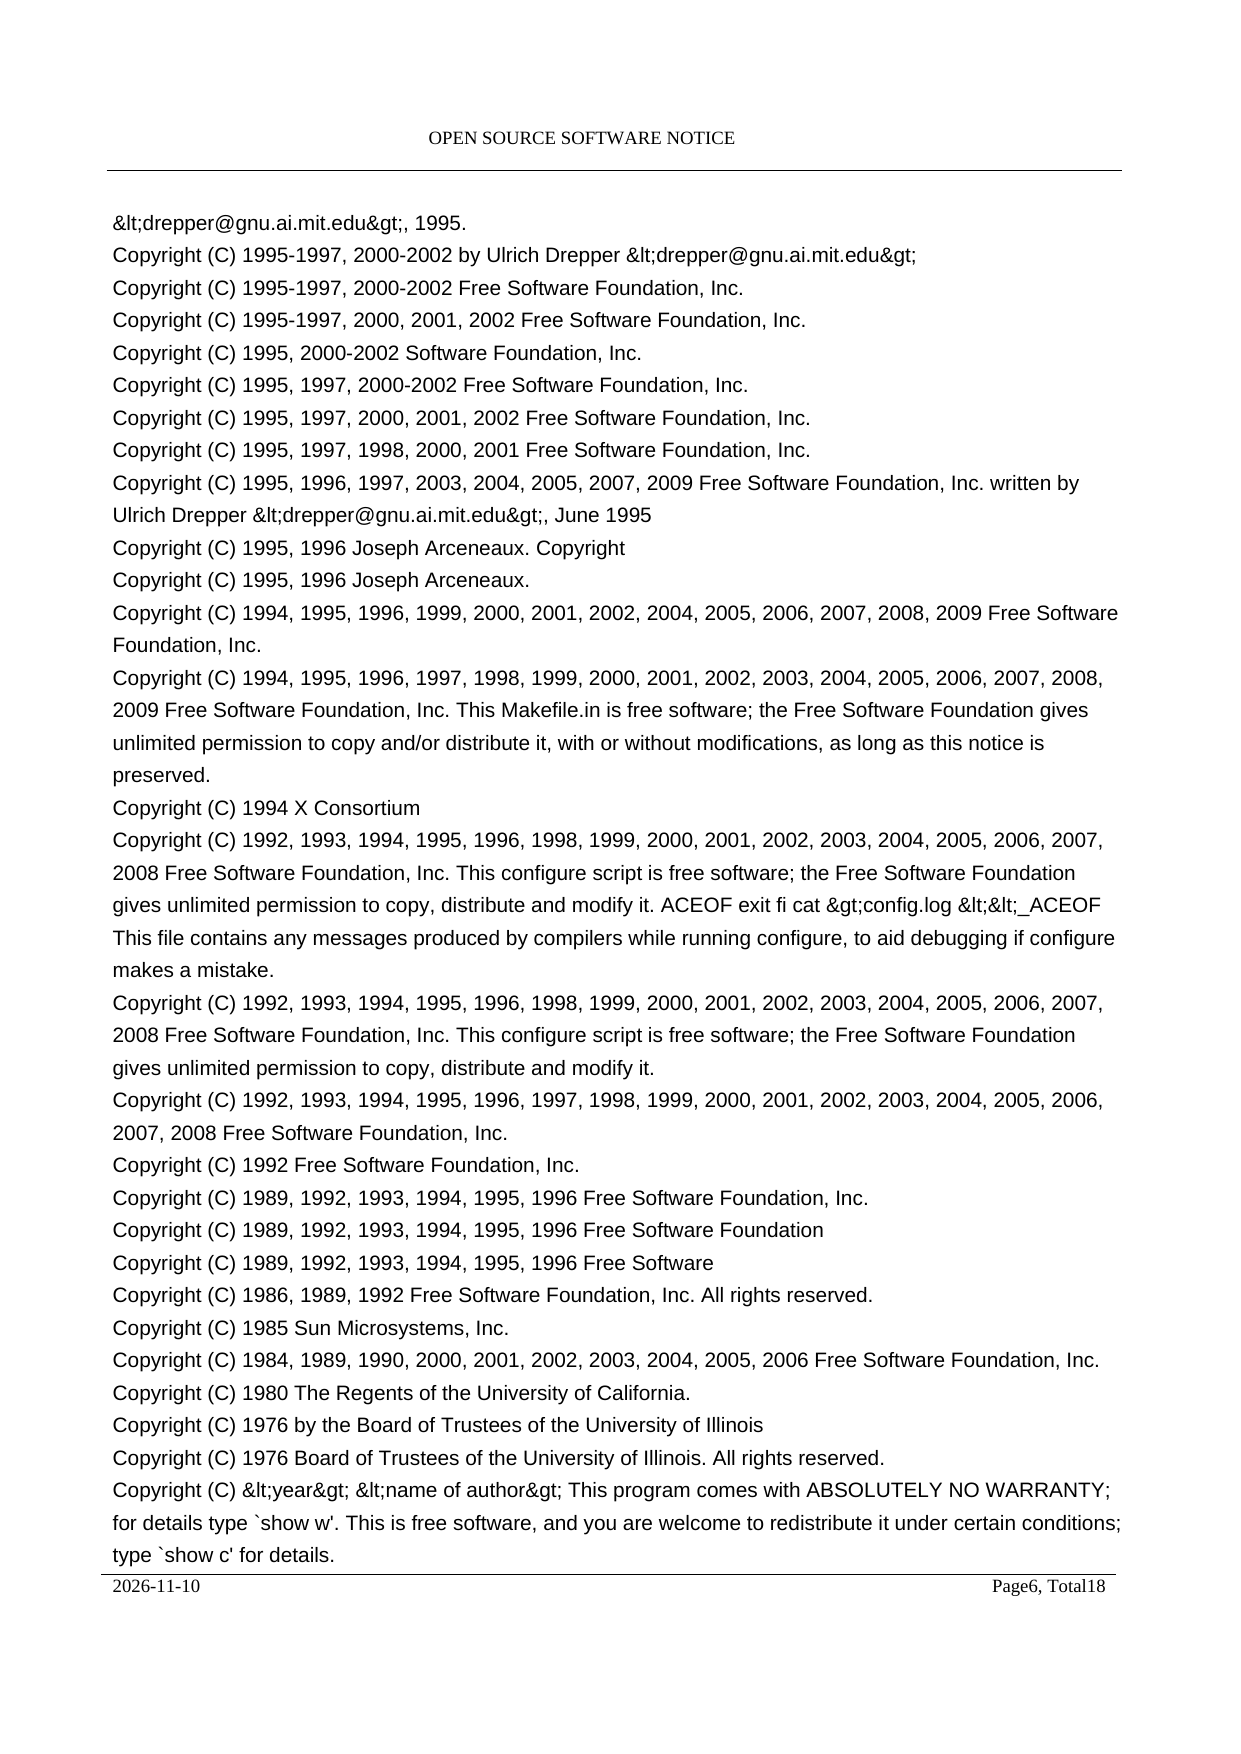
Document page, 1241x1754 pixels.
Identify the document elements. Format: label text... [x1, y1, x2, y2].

text Copyright (C) 1995, 1996, 1997, 2003, 2004, 2005, 2007, 2009 Free Software Foundation, Inc. written by Ulrich Drepper &lt;drepper@gnu.ai.mit.edu&gt;, June 1995 [112, 466, 1128, 531]
text Copyright (C) 1992, 1993, 1994, 1995, 1996, 1998, 1999, 2000, 2001, 2002, 2003, 2004, 2005, 2006, 2007, 2008 Free Software Foundation, Inc. This configure script is free software; the Free Software Foundation gives unlimited permission to copy, distribute and modify it. [112, 986, 1128, 1084]
text Copyright (C) 1985 Sun Microsystems, Inc. [112, 1311, 1128, 1344]
text Copyright (C) 1995, 2000-2002 Software Foundation, Inc. [112, 336, 1128, 369]
text Copyright (C) 1992, 1993, 1994, 1995, 1996, 1997, 1998, 1999, 2000, 2001, 2002, 2003, 2004, 2005, 2006, 2007, 2008 Free Software Foundation, Inc. [112, 1084, 1128, 1149]
text Copyright (C) 1995, 1997, 2000-2002 Free Software Foundation, Inc. [112, 369, 1128, 401]
text Copyright (C) 1995, 1997, 2000, 2001, 2002 Free Software Foundation, Inc. [112, 401, 1128, 434]
text Copyright (C) 1992 Free Software Foundation, Inc. [112, 1149, 1128, 1181]
text Copyright (C) 1976 Board of Trustees of the University of Illinois. All rights reserved. [112, 1441, 1128, 1474]
text Copyright (C) 1989, 1992, 1993, 1994, 1995, 1996 Free Software [112, 1246, 1128, 1279]
text Copyright (C) 1995, 1996 Joseph Arceneaux. Copyright [112, 531, 1128, 564]
text Copyright (C) 1984, 1989, 1990, 2000, 2001, 2002, 2003, 2004, 2005, 2006 Free Software Foundation, Inc. [112, 1344, 1128, 1376]
text Copyright (C) 1995-1997, 2000-2002 by Ulrich Drepper &lt;drepper@gnu.ai.mit.edu&gt; [112, 239, 1128, 271]
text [112, 206, 1128, 239]
text Copyright (C) 1994, 1995, 1996, 1999, 2000, 2001, 2002, 2004, 2005, 2006, 2007, 2008, 2009 Free Software Foundation, Inc. [112, 596, 1128, 661]
text Copyright (C) 1994 X Consortium [112, 791, 1128, 824]
text Copyright (C) 1976 by the Board of Trustees of the University of Illinois [112, 1409, 1128, 1441]
text Copyright (C) 1994, 1995, 1996, 1997, 1998, 1999, 2000, 2001, 2002, 2003, 2004, 2005, 2006, 2007, 2008, 2009 Free Software Foundation, Inc. This Makefile.in is free software; the Free Software Foundation gives unlimited permission to copy and/or distribute it, with or without modifications, as long as this notice is preserved. [112, 661, 1128, 791]
text Copyright (C) 1995, 1996 Joseph Arceneaux. [112, 564, 1128, 596]
text Copyright (C) 1995-1997, 2000, 2001, 2002 Free Software Foundation, Inc. [112, 304, 1128, 336]
text Copyright (C) 1995, 1997, 1998, 2000, 2001 Free Software Foundation, Inc. [112, 434, 1128, 466]
text Copyright (C) 1986, 1989, 1992 Free Software Foundation, Inc. All rights reserved. [112, 1279, 1128, 1311]
text Copyright (C) 1992, 1993, 1994, 1995, 1996, 1998, 1999, 2000, 2001, 2002, 2003, 2004, 2005, 2006, 2007, 2008 Free Software Foundation, Inc. This configure script is free software; the Free Software Foundation gives unlimited permission to copy, distribute and modify it. ACEOF exit fi cat &gt;config.log &lt;&lt;_ACEOF This file contains any messages produced by compilers while running configure, to aid debugging if configure makes a mistake. [112, 824, 1128, 986]
text Copyright (C) 1995-1997, 2000-2002 Free Software Foundation, Inc. [112, 271, 1128, 304]
text Copyright (C) &lt;year&gt; &lt;name of author&gt; This program comes with ABSOLUTELY NO WARRANTY; for details type `show w'. This is free software, and you are welcome to redistribute it under certain conditions; type `show c' for details. [112, 1474, 1128, 1571]
text Copyright (C) 1980 The Regents of the University of California. [112, 1376, 1128, 1409]
text Copyright (C) 1989, 1992, 1993, 1994, 1995, 1996 Free Software Foundation, Inc. [112, 1181, 1128, 1214]
text Copyright (C) 1989, 1992, 1993, 1994, 1995, 1996 Free Software Foundation [112, 1214, 1128, 1246]
